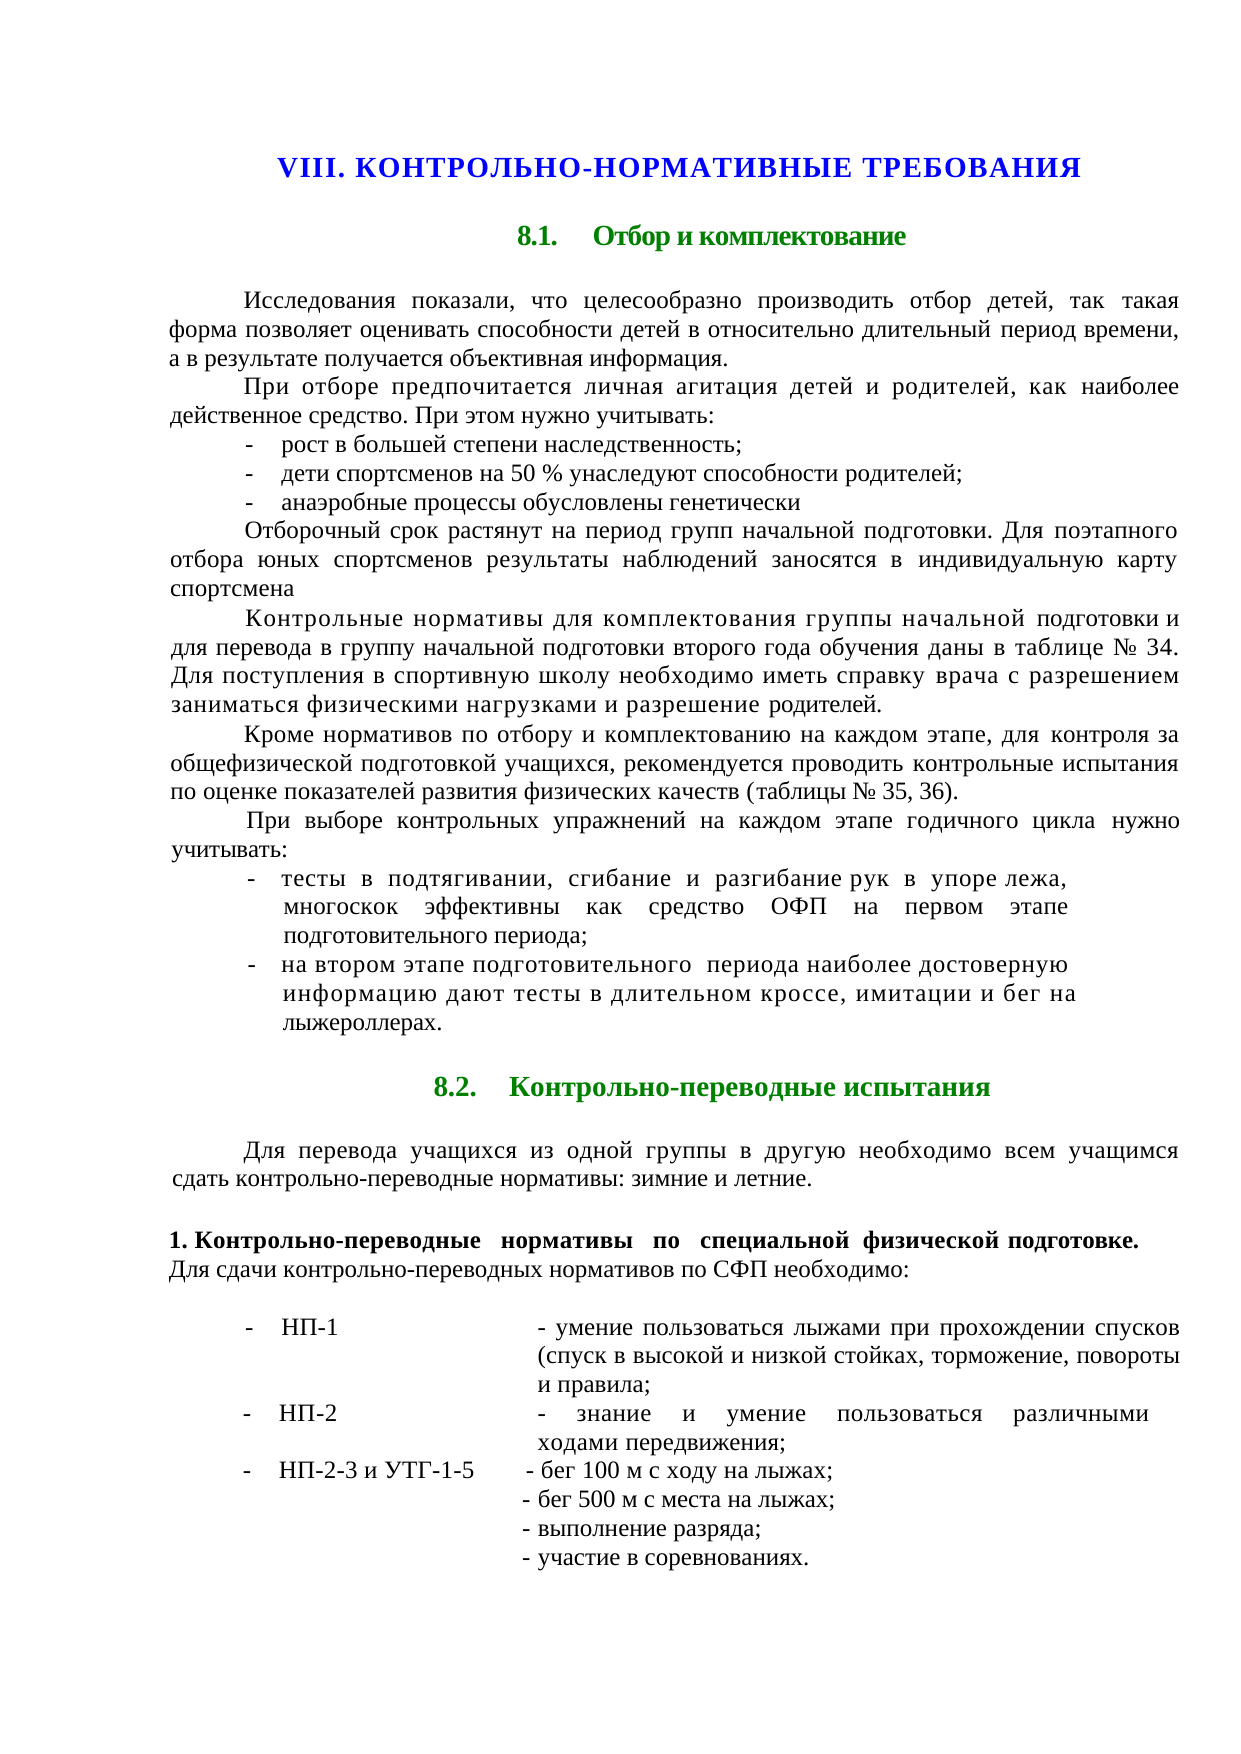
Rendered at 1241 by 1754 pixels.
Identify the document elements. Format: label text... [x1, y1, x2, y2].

list дети спортсменов на 50 % унаследуют способности родителей; [245, 458, 1181, 487]
text Исследования показали, что целесообразно производить отбор детей, так такая форма позволяет оценивать способности детей в относительно длительный период времени, а в результате получается объективная информация. [169, 285, 1179, 371]
text - НП-1 - умение пользоваться лыжами при прохождении спусков (спуск в высокой и низкой стойках, торможение, повороты и правила; [245, 1312, 1181, 1398]
text Контрольные нормативы для комплектования группы начальной подготовки и для перевода в группу начальной подготовки второго года обучения даны в таблице № 34. Для поступления в спортивную школу необходимо иметь справку врача с разрешением заниматься физическими нагрузками и разрешение родителей. [171, 603, 1179, 718]
list участие в соревнованиях. [522, 1542, 1181, 1571]
list анаэробные процессы обусловлены генетически [245, 487, 1181, 516]
list НП-2-3 и УТГ-1-5 - бег 100 м с ходу на лыжах; [243, 1455, 1181, 1484]
text VIII. КОНТРОЛЬНО-НОРМАТИВНЫЕ ТРЕБОВАНИЯ [277, 150, 1181, 183]
text Для перевода учащихся из одной группы в другую необходимо всем учащимся сдать контрольно-переводные нормативы: зимние и летние. [172, 1135, 1181, 1192]
text Отборочный срок растянут на период групп начальной подготовки. Для поэтапного отбора юных спортсменов результаты наблюдений заносятся в индивидуальную карту спортсмена [170, 516, 1177, 602]
text 8.2. Контрольно-переводные испытания [243, 1069, 1181, 1102]
list НП-2 - знание и умение пользоваться различными ходами передвижения; [243, 1398, 1181, 1455]
text - на втором этапе подготовительного периода наиболее достоверную информацию дают тесты в длительном кроссе, имитации и бег на лыжероллерах. [247, 949, 1181, 1036]
text Кроме нормативов по отбору и комплектованию на каждом этапе, для контроля за общефизической подготовкой учащихся, рекомендуется проводить контрольные испытания по оценке показателей развития физических качеств (таблицы № 35, 36). [170, 719, 1179, 805]
list бег 500 м с места на лыжах; [522, 1484, 1181, 1513]
list рост в большей степени наследственность; [245, 429, 1181, 458]
text Для сдачи контрольно-переводных нормативов по СФП необходимо: [169, 1254, 1181, 1283]
text При отборе предпочитается личная агитация детей и родителей, как наиболее действенное средство. При этом нужно учитывать: [170, 371, 1179, 429]
text 8.1. Отбор и комплектование [243, 218, 1181, 252]
list выполнение разряда; [522, 1513, 1181, 1542]
text - тесты в подтягивании, сгибание и разгибание рук в упоре лежа, многоскок эффективны как средство ОФП на первом этапе подготовительного периода; [247, 863, 1181, 949]
text 1. Контрольно-переводные нормативы по специальной физической подготовке. [169, 1225, 1181, 1254]
text При выборе контрольных упражнений на каждом этапе годичного цикла нужно учитывать: [171, 805, 1180, 863]
